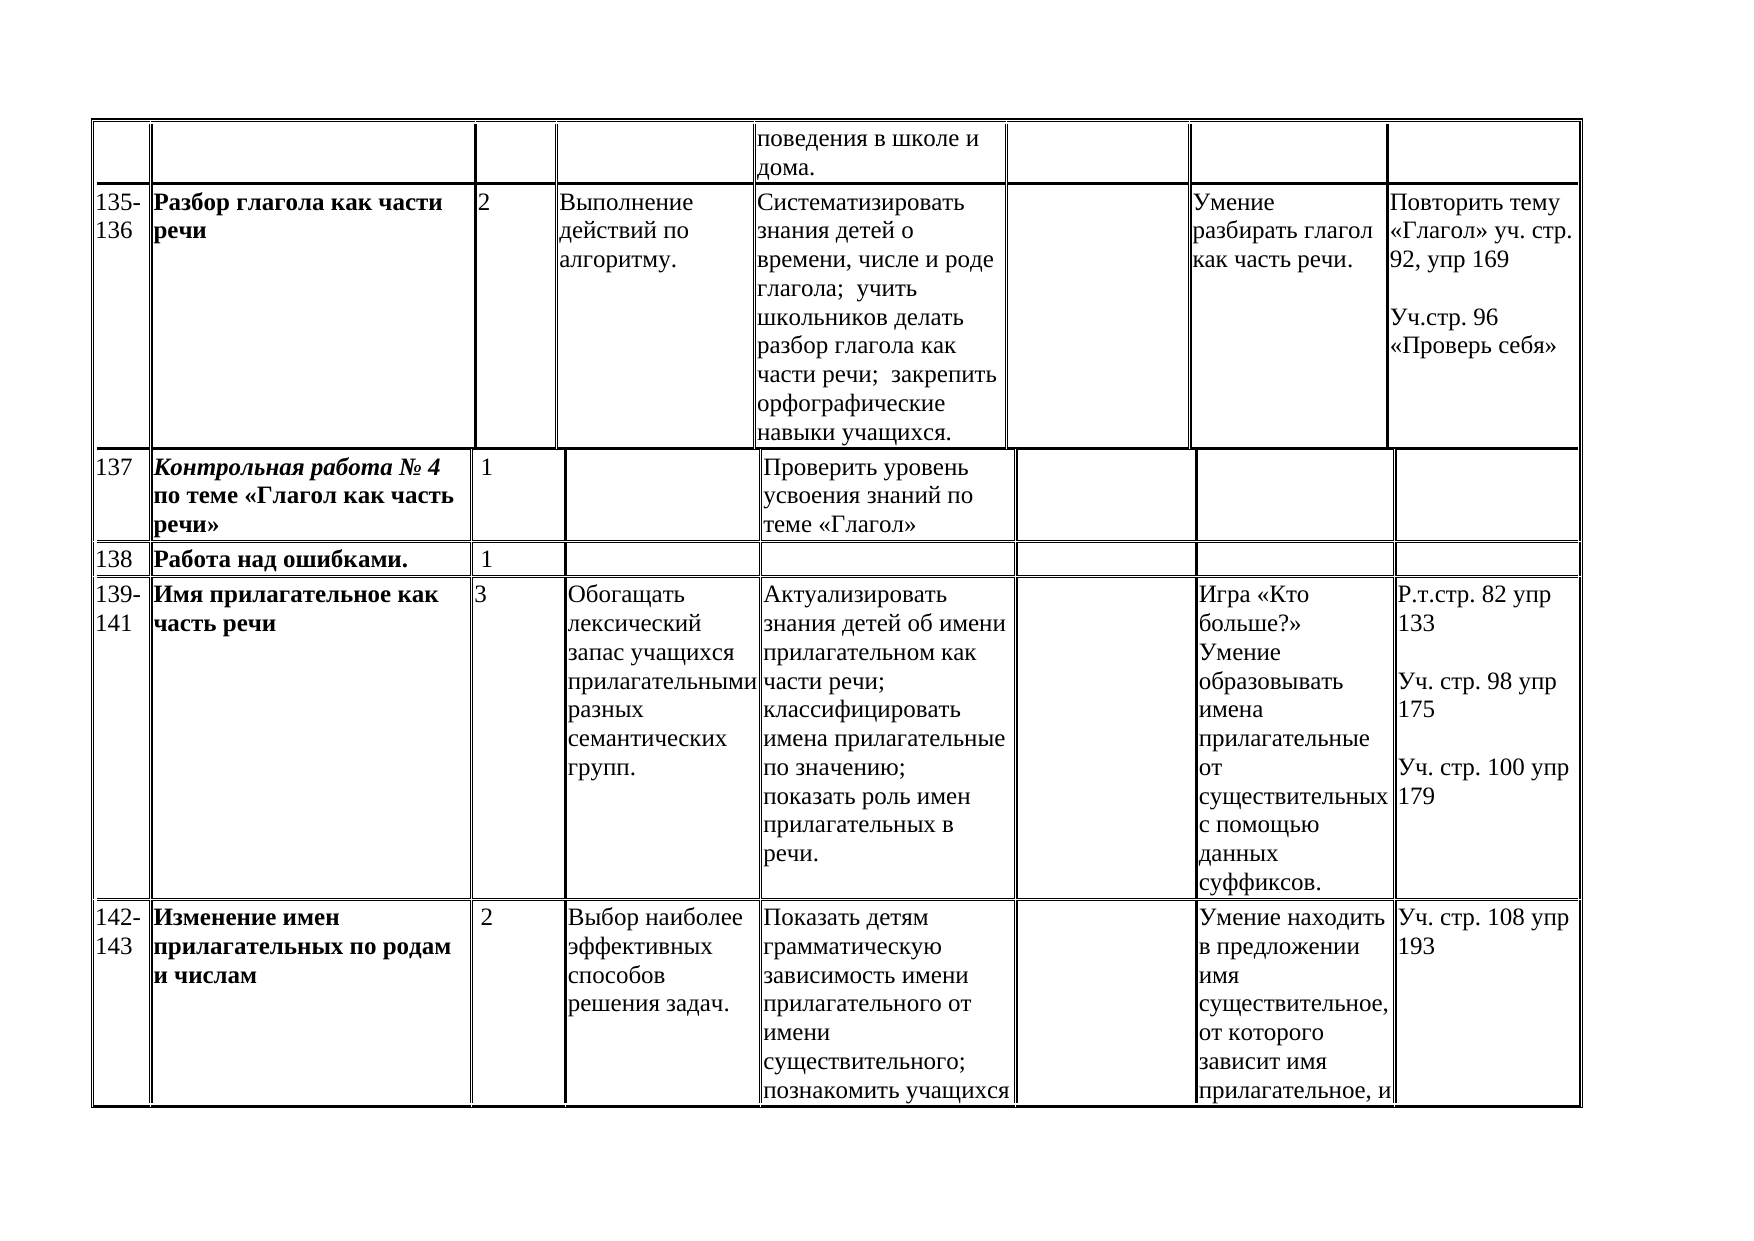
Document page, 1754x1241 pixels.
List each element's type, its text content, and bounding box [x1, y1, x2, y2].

table_cell 1 [473, 543, 564, 575]
table_cell [1018, 543, 1195, 575]
table_cell 139-141 [93, 575, 151, 897]
table_cell Игра «Кто больше?» Умение образовывать имена прилагательные от существительных с помощью данных суффиксов. [1198, 578, 1393, 897]
table_cell [1198, 543, 1393, 575]
table_cell 137 [94, 447, 149, 540]
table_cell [755, 122, 1007, 182]
table_cell 135-136 [94, 182, 149, 447]
table_cell [762, 543, 1014, 575]
table_cell 3 [475, 122, 557, 182]
table_cell Актуализировать знания детей об имени прилагательном как части речи; классифицировать имена прилагательные по значению; показать роль имен прилагательных в речи. [762, 578, 1014, 897]
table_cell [1395, 898, 1580, 1105]
table_cell [1018, 578, 1195, 897]
table_cell [1016, 901, 1196, 1105]
table_cell [567, 543, 759, 575]
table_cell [565, 901, 761, 1105]
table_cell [1190, 122, 1387, 182]
table_cell 2 [472, 901, 565, 1105]
table_cell НЕ с глаголами [151, 122, 475, 182]
table_cell Повторить тему «Глагол» уч. стр. 92, упр 169 Уч.стр. 96 «Проверь себя» [1389, 182, 1579, 447]
table_cell 1 [473, 450, 564, 540]
table_cell [1018, 450, 1195, 540]
table_cell Умение разбирать глагол как часть речи. [1192, 185, 1386, 447]
table_cell Систематизировать знания детей о времени, числе и роде глагола; учить школьников делать разбор глагола как части речи; закрепить орфографические навыки учащихся. [756, 185, 1005, 447]
table_cell [567, 450, 759, 540]
table_cell Р.т.стр. 82 упр 133 Уч. стр. 98 упр 175 Уч. стр. 100 упр 179 [1395, 575, 1581, 897]
table_cell 2 [477, 185, 555, 447]
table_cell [151, 901, 472, 1105]
table_cell [1007, 120, 1190, 182]
table_cell Имя прилагательное как часть речи [153, 578, 470, 897]
table_cell 138 [93, 540, 151, 575]
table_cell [1196, 898, 1395, 1105]
table_cell 132-134 [94, 120, 151, 182]
table_cell 3 [473, 578, 564, 897]
table_cell 142-143 [94, 898, 151, 1105]
table_cell Проверить уровень усвоения знаний по теме «Глагол» [762, 450, 1014, 540]
table_cell Обогащать лексический запас учащихся прилагательными разных семантических групп. [567, 578, 759, 897]
table_cell [1397, 447, 1579, 540]
table_cell Контрольная работа № 4 по теме «Глагол как часть речи» [153, 450, 470, 540]
table_cell [1198, 450, 1393, 540]
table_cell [557, 122, 754, 182]
table_cell Выполнение действий по алгоритму. [558, 185, 753, 447]
table_cell Разбор глагола как части речи [153, 185, 474, 447]
table_cell Работа над ошибками. [153, 543, 470, 575]
table_cell [1395, 540, 1581, 575]
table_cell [1387, 122, 1579, 182]
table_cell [761, 898, 1016, 1105]
table_cell [1008, 185, 1188, 447]
